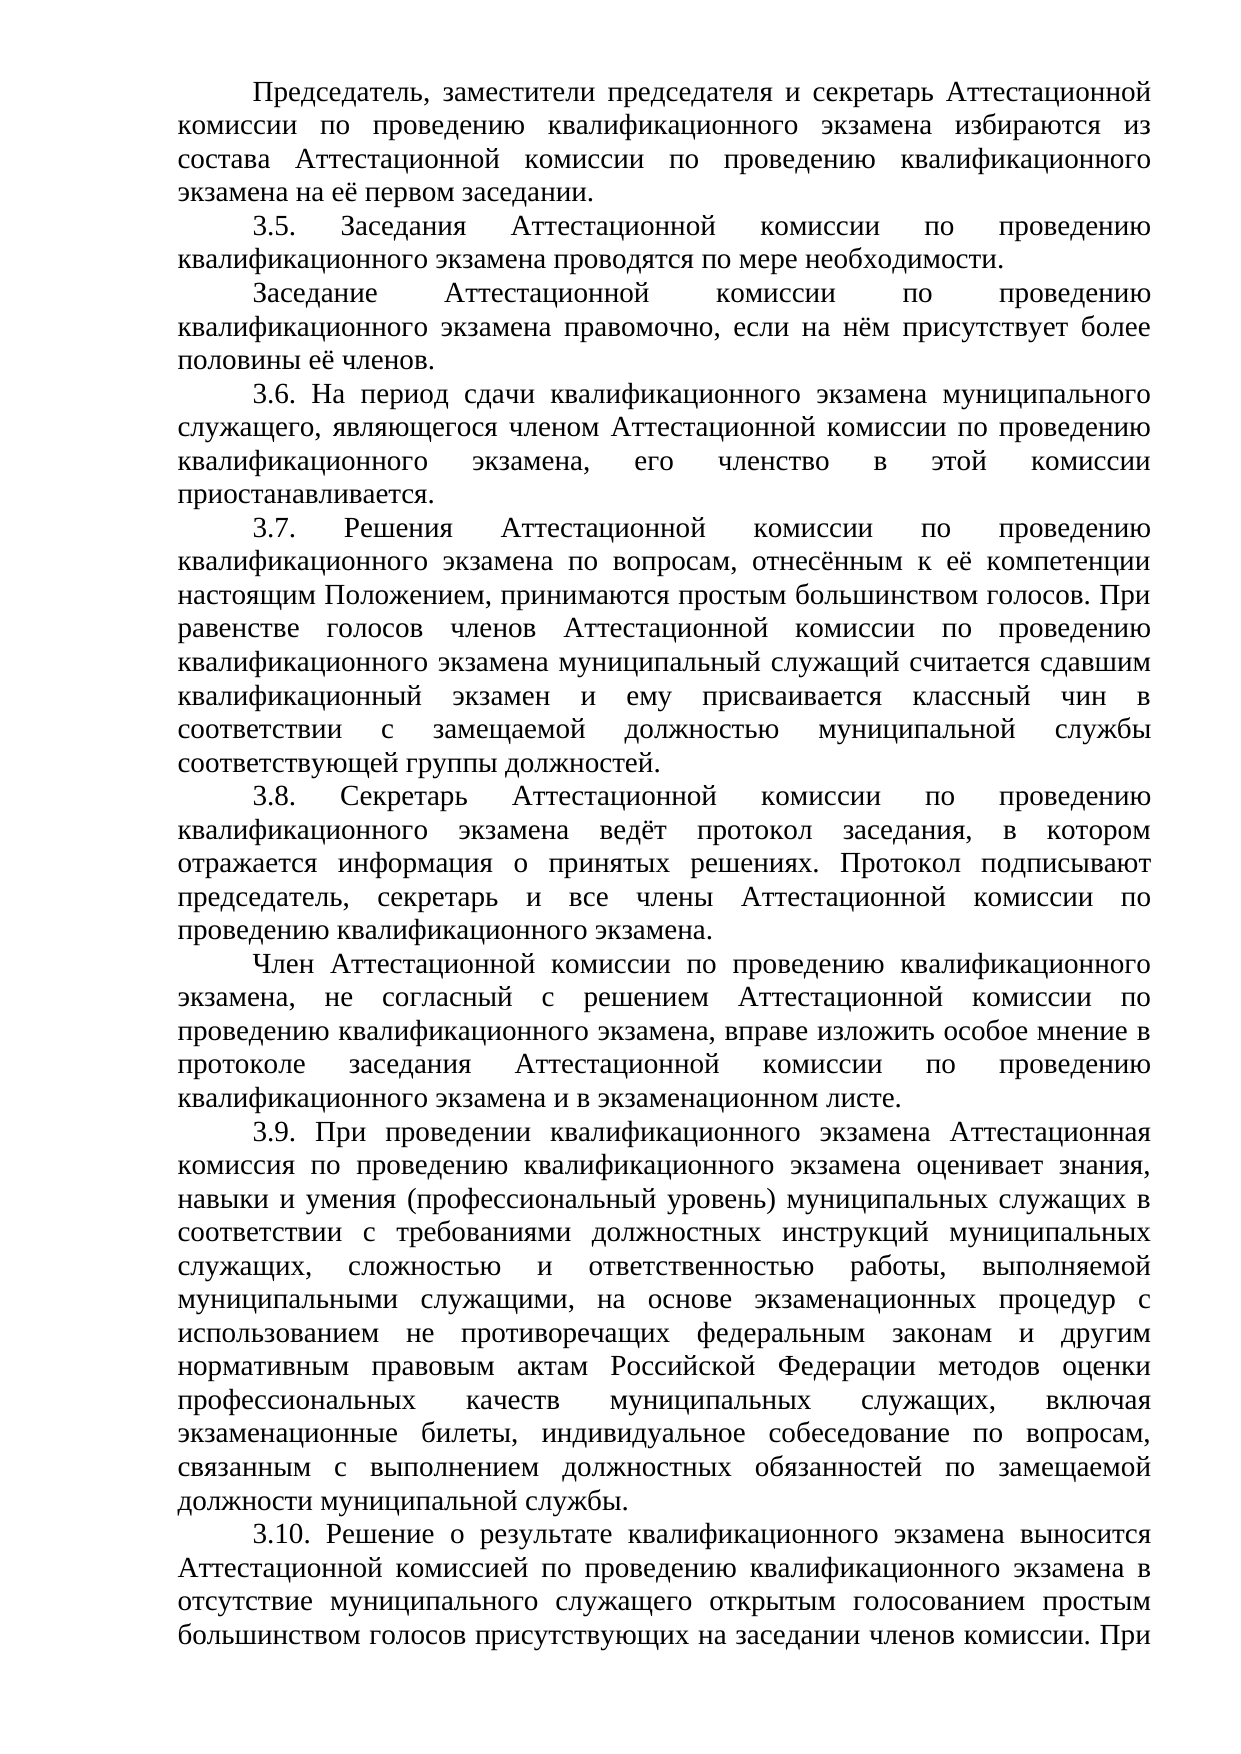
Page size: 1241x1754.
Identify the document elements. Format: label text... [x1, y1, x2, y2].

text 3.8. Секретарь Аттестационной комиссии по проведению квалификационного экзамена ведёт протокол заседания, в котором отражается информация о принятых решениях. Протокол подписывают председатель, секретарь и все члены Аттестационной комиссии по проведению квалификационного экзамена. [177, 778, 1152, 946]
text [177, 1516, 1152, 1650]
text Заседание Аттестационной комиссии по проведению квалификационного экзамена правомочно, если на нём присутствует более половины её членов. [177, 275, 1152, 376]
text Председатель, заместители председателя и секретарь Аттестационной комиссии по проведению квалификационного экзамена избираются из состава Аттестационной комиссии по проведению квалификационного экзамена на её первом заседании. [177, 74, 1152, 208]
text 3.5. Заседания Аттестационной комиссии по проведению квалификационного экзамена проводятся по мере необходимости. [177, 208, 1152, 275]
text Член Аттестационной комиссии по проведению квалификационного экзамена, не согласный с решением Аттестационной комиссии по проведению квалификационного экзамена, вправе изложить особое мнение в протоколе заседания Аттестационной комиссии по проведению квалификационного экзамена и в экзаменационном листе. [177, 946, 1152, 1114]
text 3.9. При проведении квалификационного экзамена Аттестационная комиссия по проведению квалификационного экзамена оценивает знания, навыки и умения (профессиональный уровень) муниципальных служащих в соответствии с требованиями должностных инструкций муниципальных служащих, сложностью и ответственностью работы, выполняемой муниципальными служащими, на основе экзаменационных процедур с использованием не противоречащих федеральным законам и другим нормативным правовым актам Российской Федерации методов оценки профессиональных качеств муниципальных служащих, включая экзаменационные билеты, индивидуальное собеседование по вопросам, связанным с выполнением должностных обязанностей по замещаемой должности муниципальной службы. [177, 1114, 1152, 1516]
text 3.6. На период сдачи квалификационного экзамена муниципального служащего, являющегося членом Аттестационной комиссии по проведению квалификационного экзамена, его членство в этой комиссии приостанавливается. [177, 376, 1152, 510]
text 3.7. Решения Аттестационной комиссии по проведению квалификационного экзамена по вопросам, отнесённым к её компетенции настоящим Положением, принимаются простым большинством голосов. При равенстве голосов членов Аттестационной комиссии по проведению квалификационного экзамена муниципальный служащий считается сдавшим квалификационный экзамен и ему присваивается классный чин в соответствии с замещаемой должностью муниципальной службы соответствующей группы должностей. [177, 510, 1152, 778]
